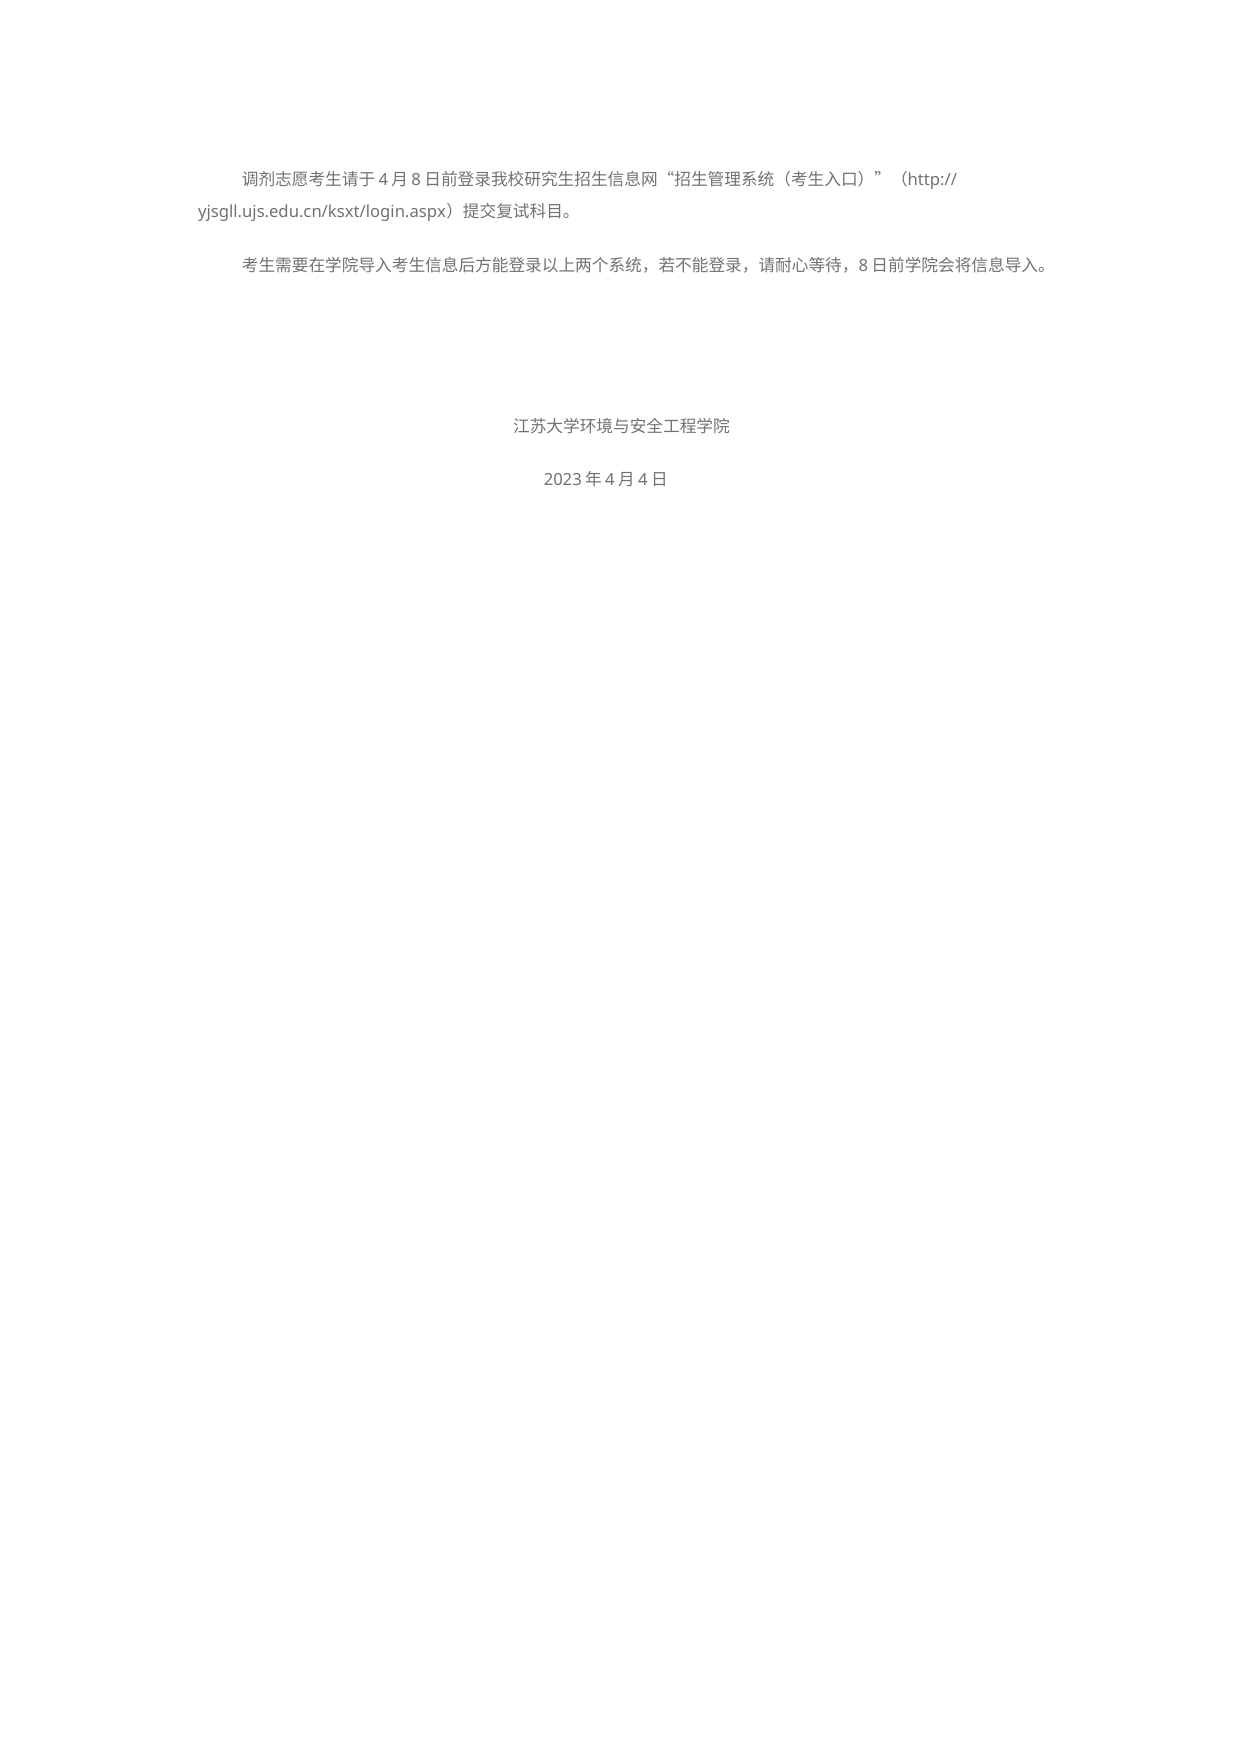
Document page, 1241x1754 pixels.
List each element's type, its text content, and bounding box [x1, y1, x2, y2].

text 调剂志愿考生请于4月8日前登录我校研究生招生信息网“招生管理系统（考生入口）”（http://yjsgll.ujs.edu.cn/ksxt/login.aspx）提交复试科目。 [198, 162, 1042, 227]
text 江苏大学环境与安全工程学院 [198, 409, 1042, 441]
text 2023年4月4日 [198, 462, 1042, 495]
text 考生需要在学院导入考生信息后方能登录以上两个系统，若不能登录，请耐心等待，8日前学院会将信息导入。 [198, 248, 1042, 281]
